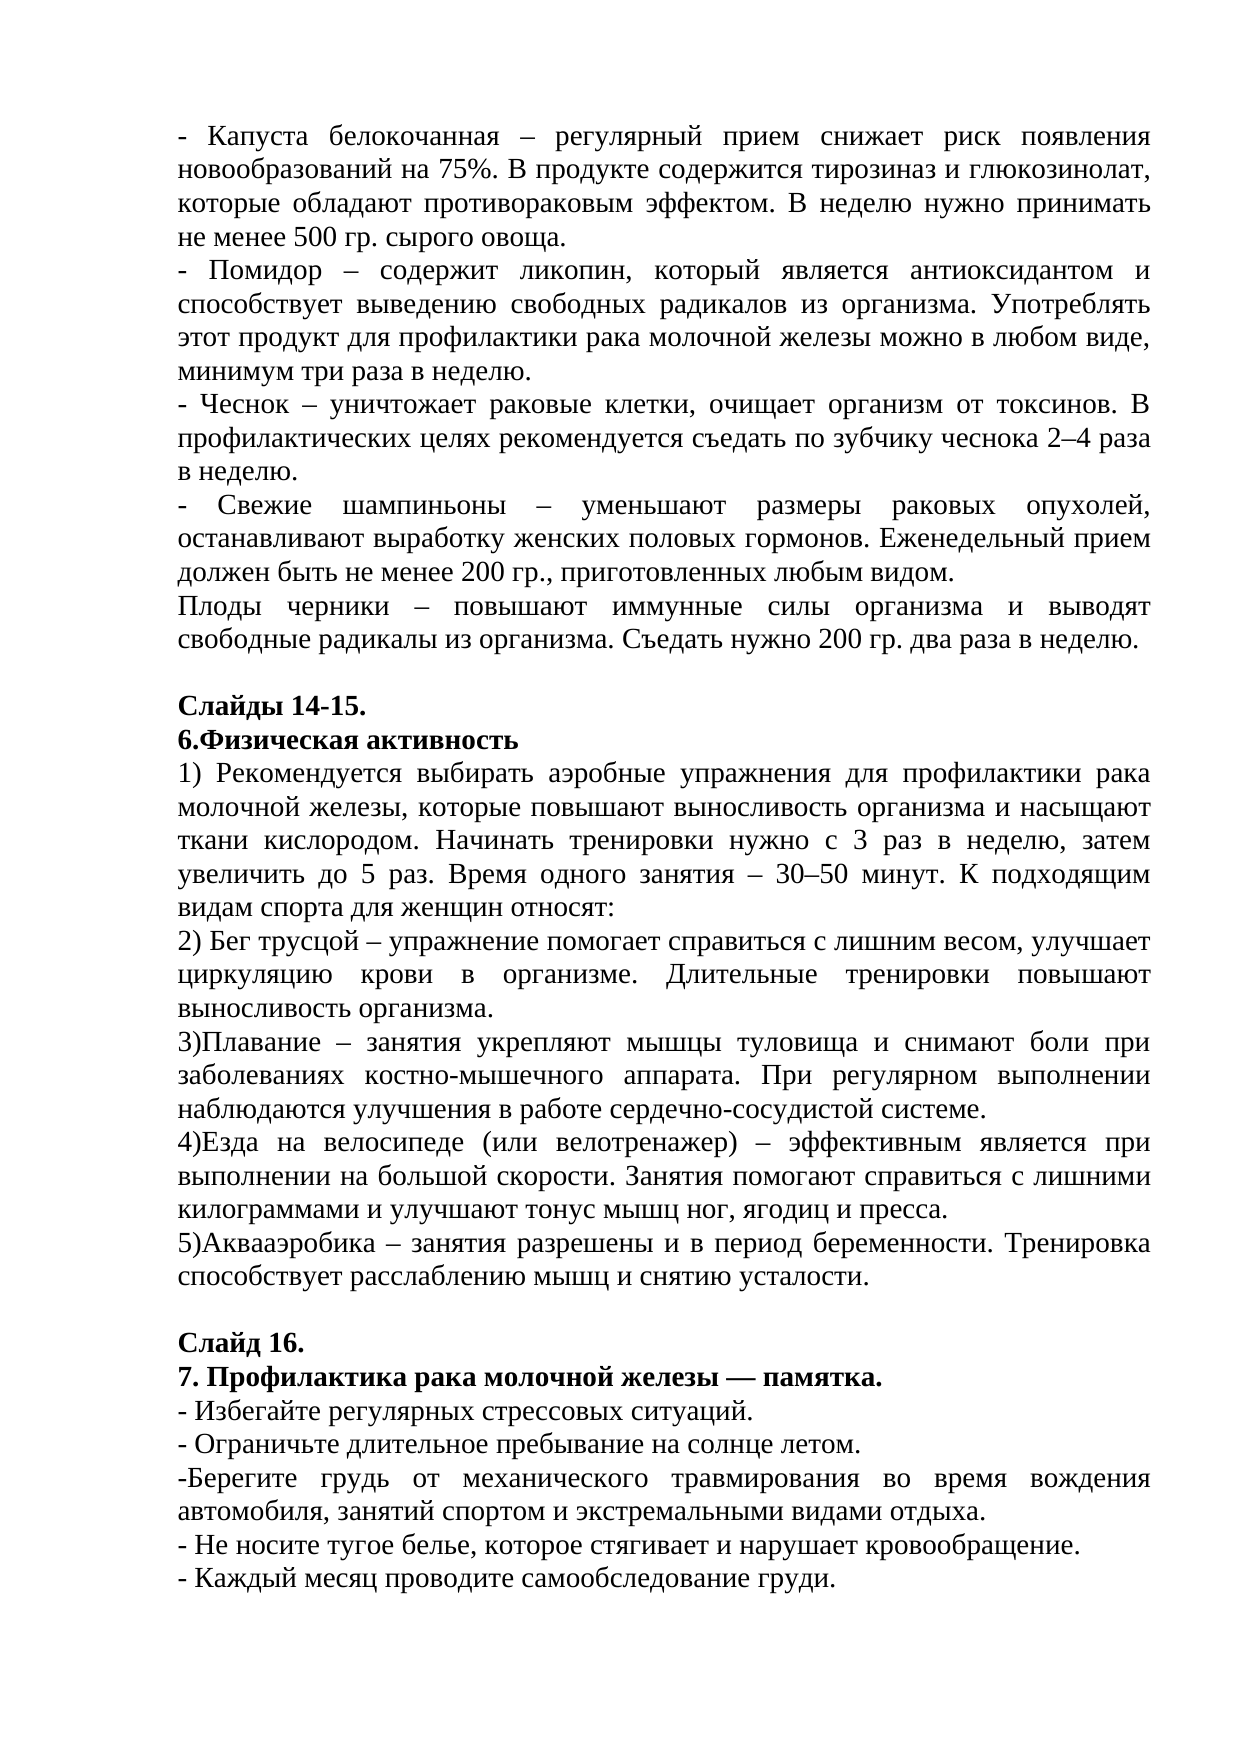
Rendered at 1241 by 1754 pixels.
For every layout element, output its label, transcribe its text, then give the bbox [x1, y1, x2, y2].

text 6.Физическая активность [177, 722, 1152, 755]
text 1) Рекомендуется выбирать аэробные упражнения для профилактики рака молочной железы, которые повышают выносливость организма и насыщают ткани кислородом. Начинать тренировки нужно с 3 раз в неделю, затем увеличить до 5 раз. Время одного занятия – 30–50 минут. К подходящим видам спорта для женщин относят: [177, 755, 1152, 923]
text Слайды 14-15. [177, 688, 1152, 722]
text - Каждый месяц проводите самообследование груди. [177, 1560, 1152, 1594]
text 7. Профилактика рака молочной железы — памятка. [177, 1359, 1152, 1393]
text - Помидор – содержит ликопин, который является антиоксидантом и способствует выведению свободных радикалов из организма. Употреблять этот продукт для профилактики рака молочной железы можно в любом виде, минимум три раза в неделю. [177, 252, 1152, 386]
text - Не носите тугое белье, которое стягивает и нарушает кровообращение. [177, 1527, 1152, 1560]
text Слайд 16. [177, 1326, 1152, 1359]
text - Избегайте регулярных стрессовых ситуаций. [177, 1393, 1152, 1426]
text - Чеснок – уничтожает раковые клетки, очищает организм от токсинов. В профилактических целях рекомендуется съедать по зубчику чеснока 2–4 раза в неделю. [177, 386, 1152, 487]
text 2) Бег трусцой – упражнение помогает справиться с лишним весом, улучшает циркуляцию крови в организме. Длительные тренировки повышают выносливость организма. [177, 923, 1152, 1024]
text Плоды черники – повышают иммунные силы организма и выводят свободные радикалы из организма. Съедать нужно 200 гр. два раза в неделю. [177, 588, 1152, 655]
text 5)Аквааэробика – занятия разрешены и в период беременности. Тренировка способствует расслаблению мышц и снятию усталости. [177, 1225, 1152, 1292]
text - Ограничьте длительное пребывание на солнце летом. [177, 1426, 1152, 1460]
text - Капуста белокочанная – регулярный прием снижает риск появления новообразований на 75%. В продукте содержится тирозиназ и глюкозинолат, которые обладают противораковым эффектом. В неделю нужно принимать не менее 500 гр. сырого овоща. [177, 118, 1152, 252]
text - Свежие шампиньоны – уменьшают размеры раковых опухолей, останавливают выработку женских половых гормонов. Еженедельный прием должен быть не менее 200 гр., приготовленных любым видом. [177, 487, 1152, 588]
text -Берегите грудь от механического травмирования во время вождения автомобиля, занятий спортом и экстремальными видами отдыха. [177, 1460, 1152, 1527]
text 4)Езда на велосипеде (или велотренажер) – эффективным является при выполнении на большой скорости. Занятия помогают справиться с лишними килограммами и улучшают тонус мышц ног, ягодиц и пресса. [177, 1124, 1152, 1225]
text 3)Плавание – занятия укрепляют мышцы туловища и снимают боли при заболеваниях костно-мышечного аппарата. При регулярном выполнении наблюдаются улучшения в работе сердечно-сосудистой системе. [177, 1024, 1152, 1124]
